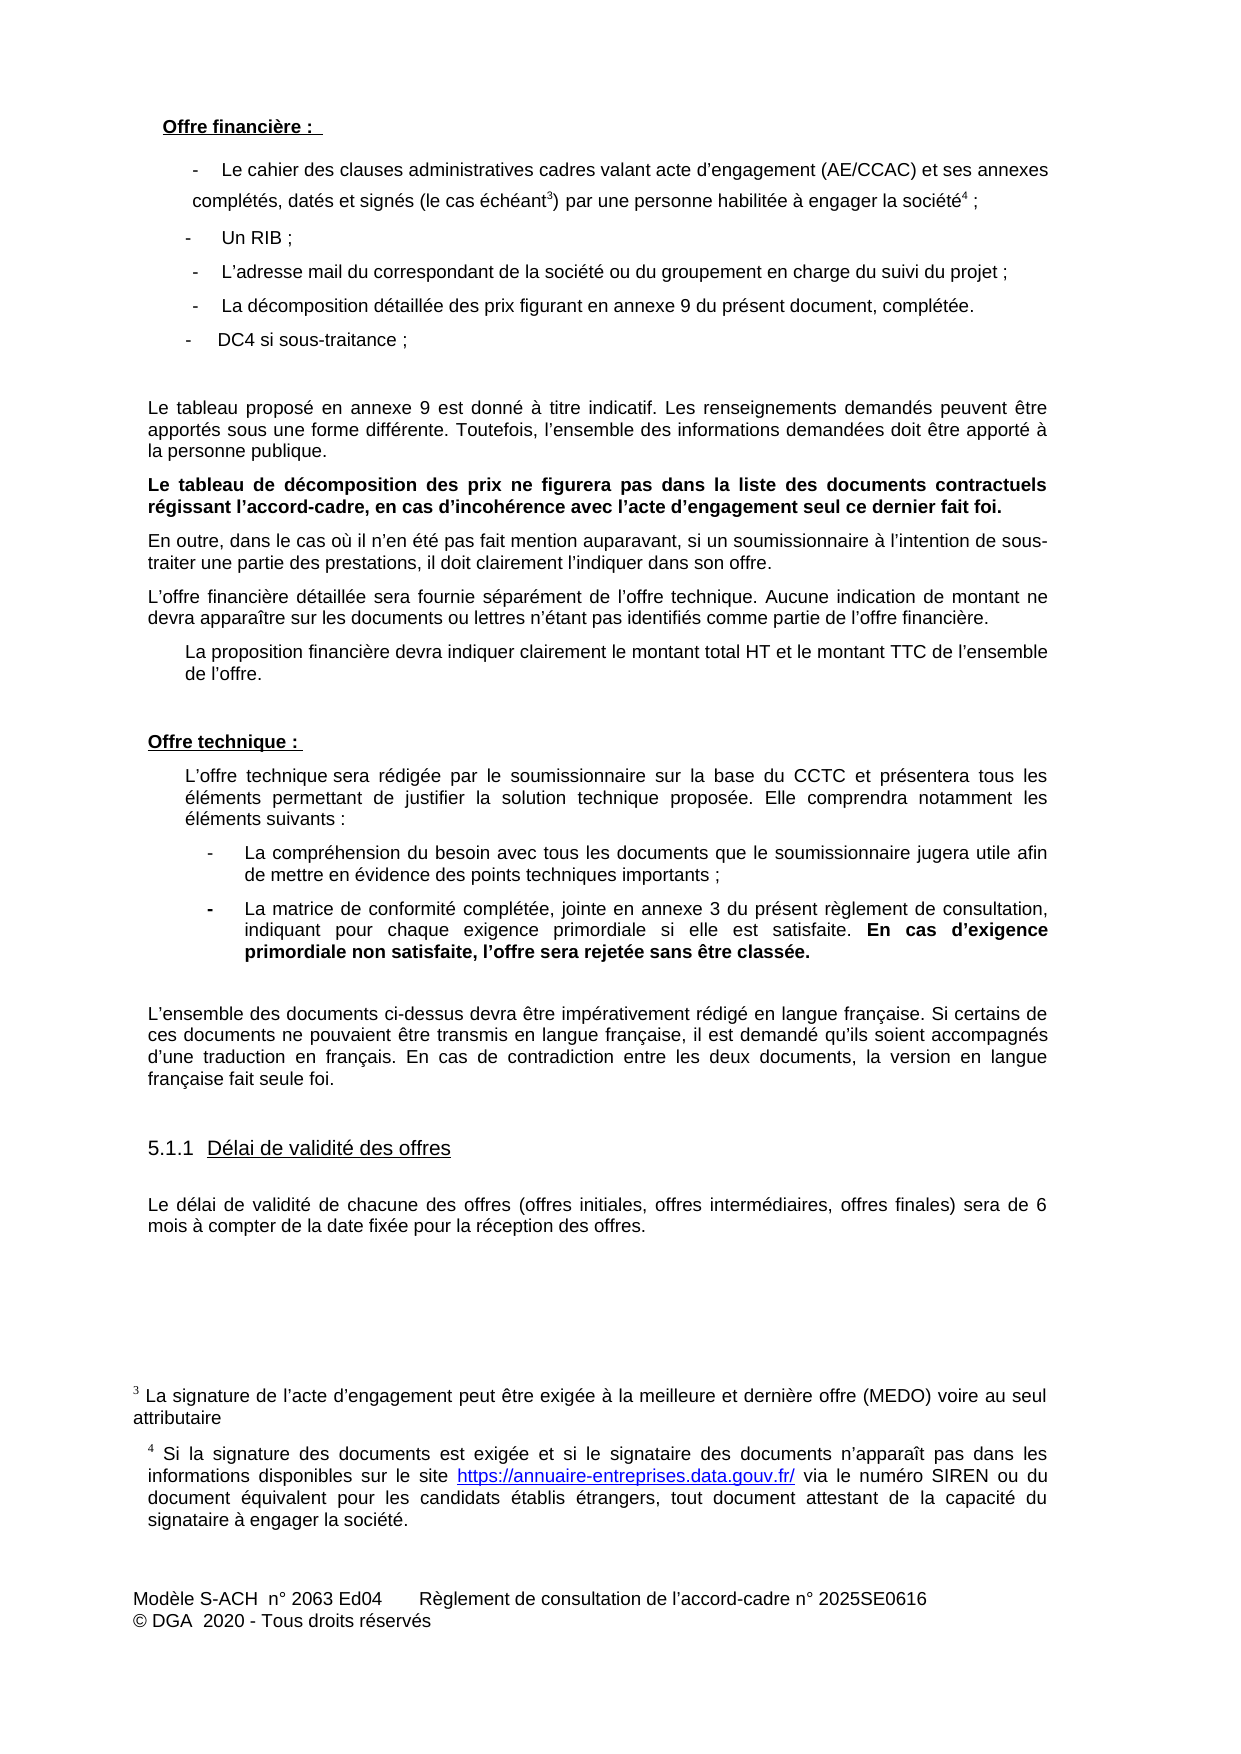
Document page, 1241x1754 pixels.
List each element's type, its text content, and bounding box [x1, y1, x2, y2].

subtitle Délai de validité des offres [148, 1136, 1048, 1159]
text Le tableau proposé en annexe 9 est donné à titre indicatif. Les renseignements demandés peuvent être apportés sous une forme différente. Toutefois, l’ensemble des informations demandées doit être apporté à la personne publique. [148, 397, 1048, 462]
text En outre, dans le cas où il n’en été pas fait mention auparavant, si un soumissionnaire à l’intention de sous-traiter une partie des prestations, il doit clairement l’indiquer dans son offre. [148, 530, 1048, 573]
list L’adresse mail du correspondant de la société ou du groupement en charge du suivi du projet ; [192, 261, 1048, 282]
list La compréhension du besoin avec tous les documents que le soumissionnaire jugera utile afin de mettre en évidence des points techniques importants ; [207, 842, 1048, 885]
text La proposition financière devra indiquer clairement le montant total HT et le montant TTC de l’ensemble de l’offre. [185, 641, 1048, 684]
list Un RIB ; [185, 227, 1048, 248]
text Le tableau de décomposition des prix ne figurera pas dans la liste des documents contractuels régissant l’accord-cadre, en cas d’incohérence avec l’acte d’engagement seul ce dernier fait foi. [148, 474, 1048, 517]
text L’ensemble des documents ci-dessus devra être impérativement rédigé en langue française. Si certains de ces documents ne pouvaient être transmis en langue française, il est demandé qu’ils soient accompagnés d’une traduction en français. En cas de contradiction entre les deux documents, la version en langue française fait seule foi. [148, 1003, 1048, 1089]
list La matrice de conformité complétée, jointe en annexe 3 du présent règlement de consultation, indiquant pour chaque exigence primordiale si elle est satisfaite. En cas d’exigence primordiale non satisfaite, l’offre sera rejetée sans être classée. [207, 898, 1048, 962]
text L’offre financière détaillée sera fournie séparément de l’offre technique. Aucune indication de montant ne devra apparaître sur les documents ou lettres n’étant pas identifiés comme partie de l’offre financière. [148, 586, 1048, 629]
text Le délai de validité de chacune des offres (offres initiales, offres intermédiaires, offres finales) sera de 6 mois à compter de la date fixée pour la réception des offres. [148, 1193, 1048, 1237]
text L’offre technique sera rédigée par le soumissionnaire sur la base du CCTC et présentera tous les éléments permettant de justifier la solution technique proposée. Elle comprendra notamment les éléments suivants : [185, 765, 1048, 829]
text Offre financière : [162, 116, 1048, 137]
list - DC4 si sous-traitance ; [185, 329, 1048, 351]
text Offre technique : [148, 731, 1048, 752]
list Le cahier des clauses administratives cadres valant acte d’engagement (AE/CCAC) et ses annexes complétés, datés et signés (le cas échéant) par une personne habilitée à engager la société ; [192, 159, 1048, 214]
list La décomposition détaillée des prix figurant en annexe 9 du présent document, complétée. [192, 295, 1048, 316]
